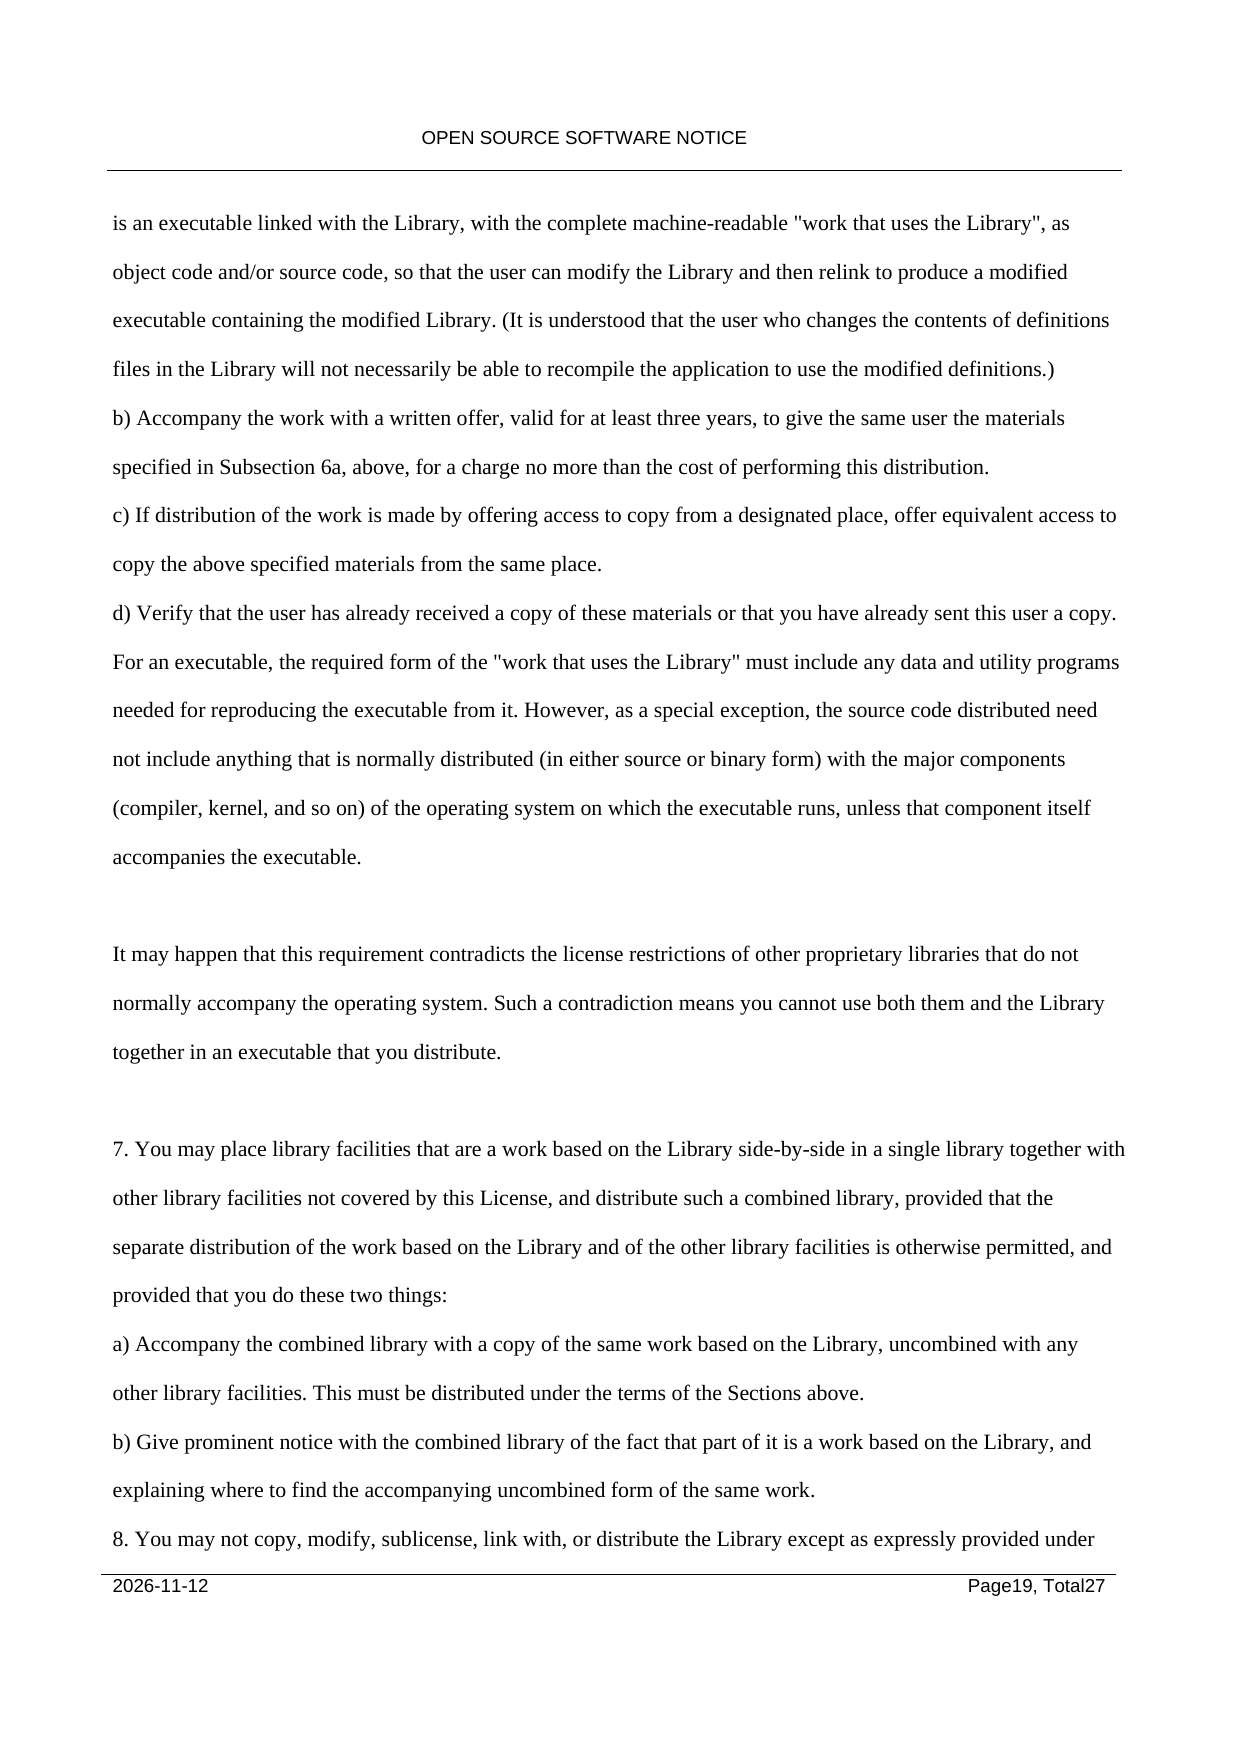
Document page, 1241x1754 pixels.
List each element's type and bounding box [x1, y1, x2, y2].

text [112, 206, 1128, 1555]
